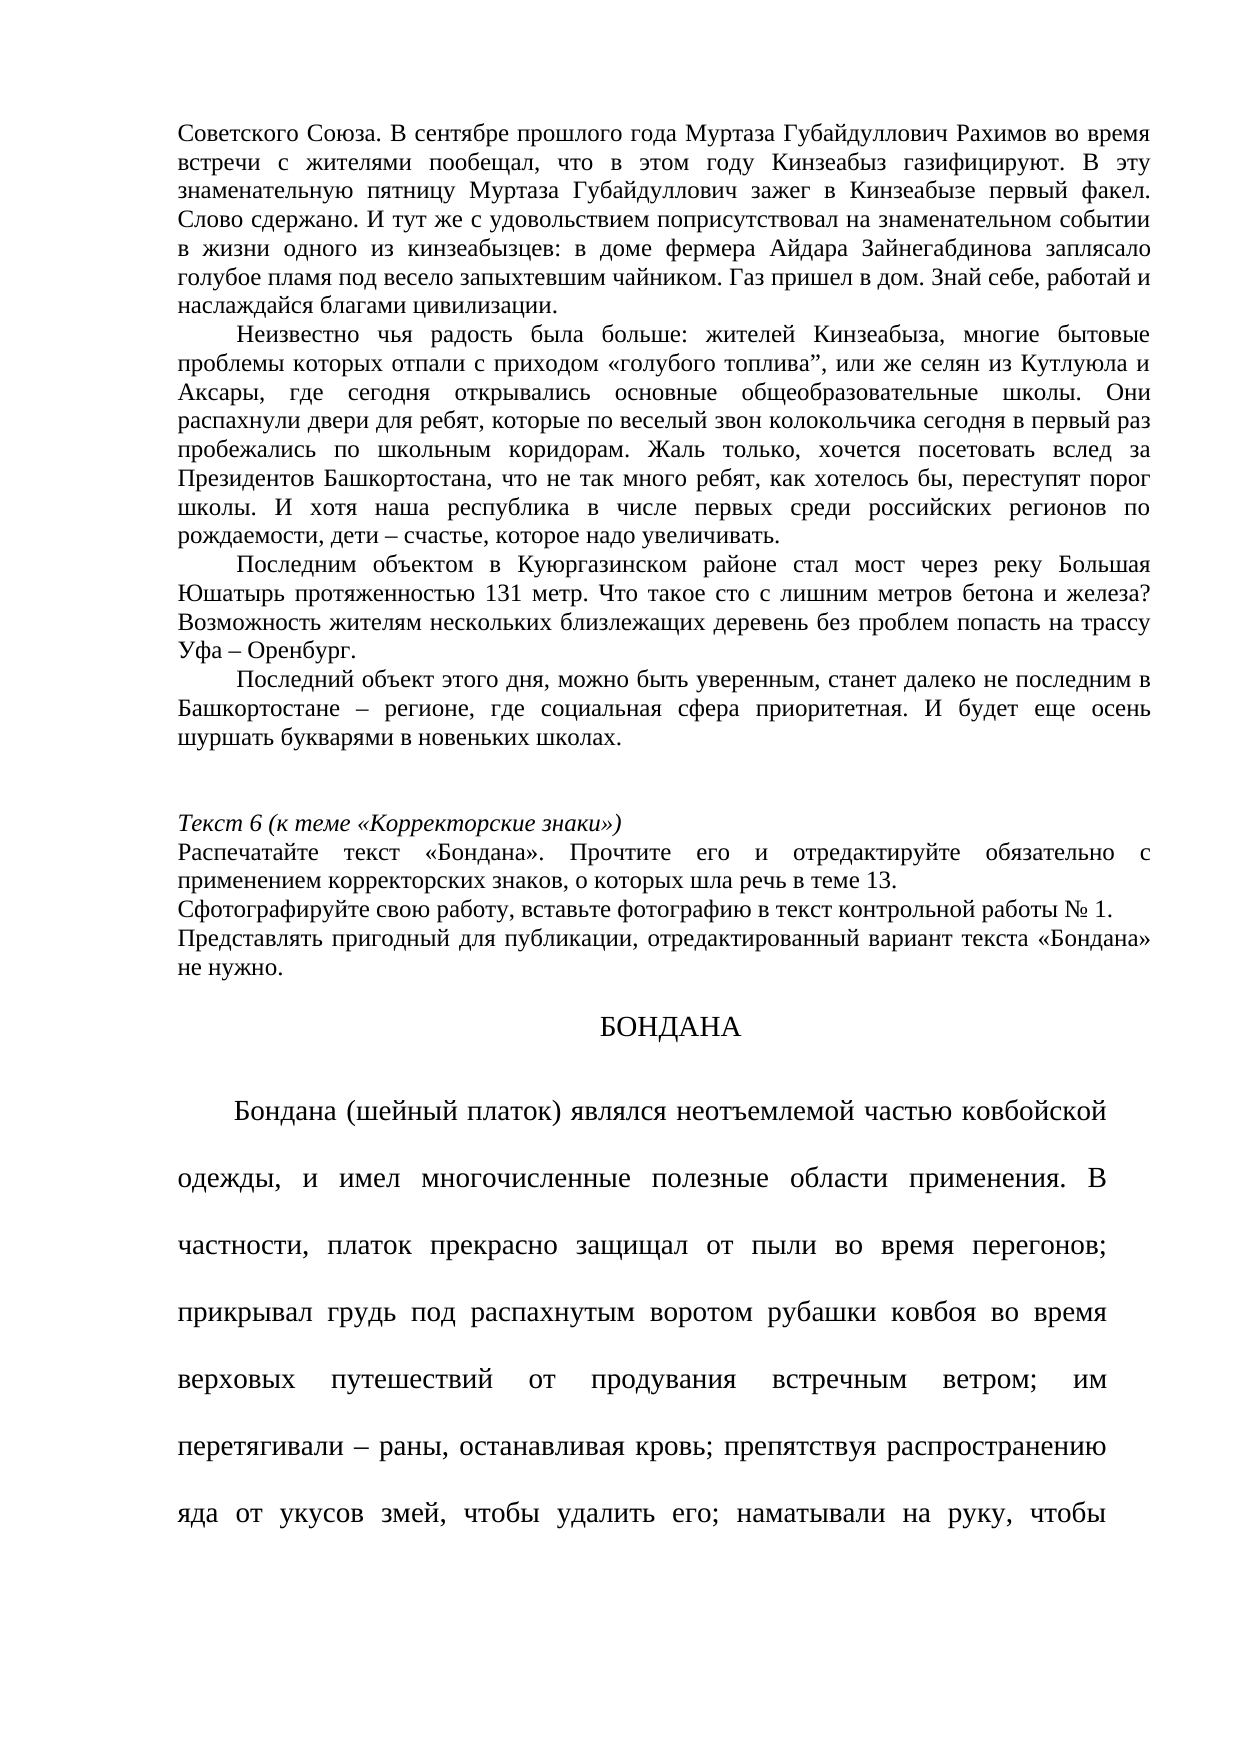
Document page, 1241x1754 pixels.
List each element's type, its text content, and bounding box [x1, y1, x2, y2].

text Текст 6 (к теме «Корректорские знаки») [177, 808, 1152, 837]
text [177, 1093, 1107, 1529]
text Неизвестно чья радость была больше: жителей Кинзеабыза, многие бытовые проблемы которых отпали с приходом «голубого топлива”, или же селян из Кутлуюла и Аксары, где сегодня открывались основные общеобразовательные школы. Они распахнули двери для ребят, которые по веселый звон колокольчика сегодня в первый раз пробежались по школьным коридорам. Жаль только, хочется посетовать вслед за Президентов Башкортостана, что не так много ребят, как хотелось бы, переступят порог школы. И хотя наша республика в числе первых среди российских регионов по рождаемости, дети – счастье, которое надо увеличивать. [177, 319, 1152, 549]
text БОНДАНА [177, 1009, 1107, 1043]
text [177, 118, 1152, 319]
text Сфотографируйте свою работу, вставьте фотографию в текст контрольной работы № 1. [177, 894, 1152, 923]
text Последний объект этого дня, можно быть уверенным, станет далеко не последним в Башкортостане – регионе, где социальная сфера приоритетная. И будет еще осень шуршать букварями в новеньких школах. [177, 664, 1152, 751]
text Распечатайте текст «Бондана». Прочтите его и отредактируйте обязательно с применением корректорских знаков, о которых шла речь в теме 13. [177, 837, 1152, 894]
text Последним объектом в Куюргазинском районе стал мост через реку Большая Юшатырь протяженностью 131 метр. Что такое сто с лишним метров бетона и железа? Возможность жителям нескольких близлежащих деревень без проблем попасть на трассу Уфа – Оренбург. [177, 549, 1152, 664]
text Представлять пригодный для публикации, отредактированный вариант текста «Бондана» не нужно. [177, 923, 1152, 981]
